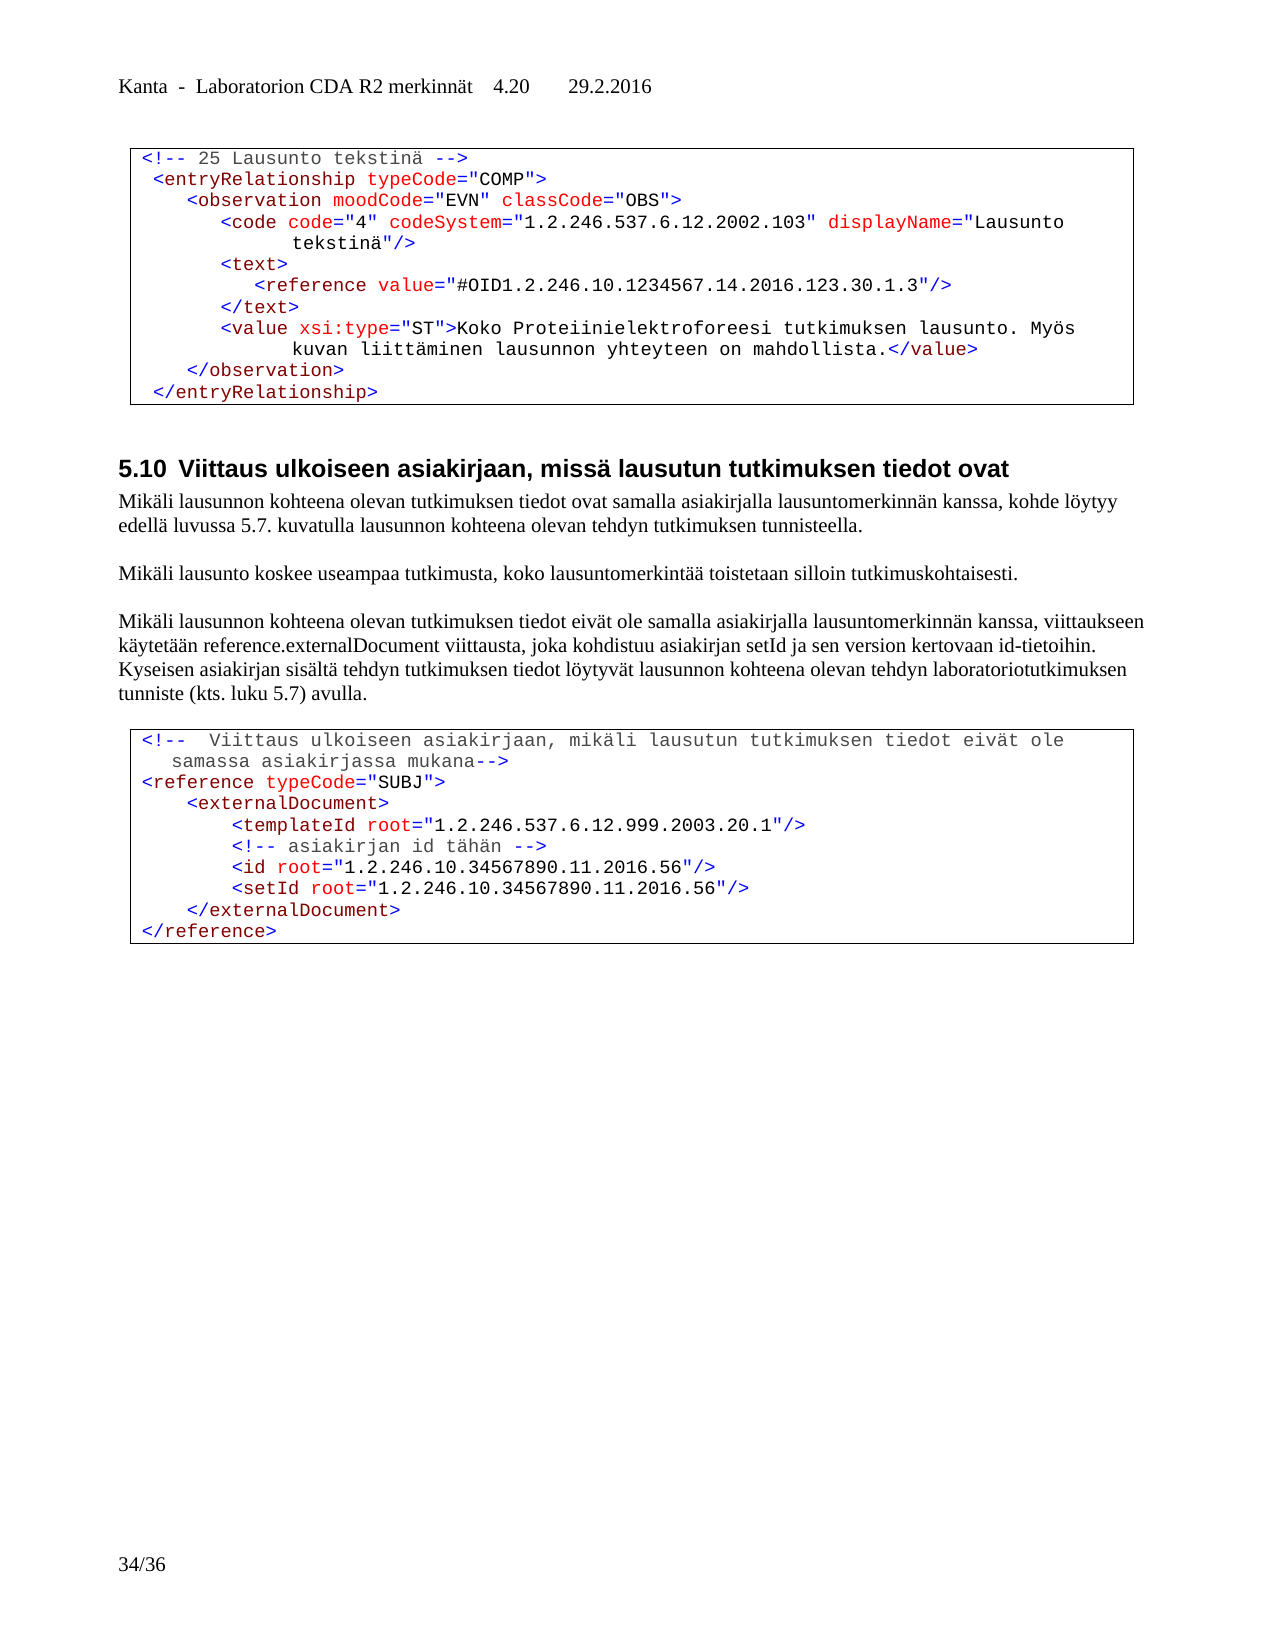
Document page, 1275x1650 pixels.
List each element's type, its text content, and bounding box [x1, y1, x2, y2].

text Mikäli lausunnon kohteena olevan tutkimuksen tiedot eivät ole samalla asiakirjalla lausuntomerkinnän kanssa, viittaukseen käytetään reference.externalDocument viittausta, joka kohdistuu asiakirjan setId ja sen version kertovaan id-tietoihin. Kyseisen asiakirjan sisältä tehdyn tutkimuksen tiedot löytyvät lausunnon kohteena olevan tehdyn laboratoriotutkimuksen tunniste (kts. luku 5.7) avulla. [118, 609, 1157, 705]
subtitle Viittaus ulkoiseen asiakirjaan, missä lausutun tutkimuksen tiedot ovat [118, 454, 1157, 482]
table_header <!-- 25 Lausunto tekstinä --> <entryRelationship typeCode="COMP"> <observation moodCode="EVN" classCode="OBS"> <code code="4" codeSystem="1.2.246.537.6.12.2002.103" displayName="Lausunto tekstinä"/> <text> <reference value="#OID1.2.246.10.1234567.14.2016.123.30.1.3"/> </text> <value xsi:type="ST">Koko Proteiinielektroforeesi tutkimuksen lausunto. Myös kuvan liittäminen lausunnon yhteyteen on mahdollista.</value> </observation> </entryRelationship> [131, 149, 1133, 404]
text Mikäli lausunnon kohteena olevan tutkimuksen tiedot ovat samalla asiakirjalla lausuntomerkinnän kanssa, kohde löytyy edellä luvussa 5.7. kuvatulla lausunnon kohteena olevan tehdyn tutkimuksen tunnisteella. [118, 489, 1157, 537]
text Mikäli lausunto koskee useampaa tutkimusta, koko lausuntomerkintää toistetaan silloin tutkimuskohtaisesti. [118, 561, 1157, 585]
table_header <!-- Viittaus ulkoiseen asiakirjaan, mikäli lausutun tutkimuksen tiedot eivät ole samassa asiakirjassa mukana--> <reference typeCode="SUBJ"> <externalDocument> <templateId root="1.2.246.537.6.12.999.2003.20.1"/> <!-- asiakirjan id tähän --> <id root="1.2.246.10.34567890.11.2016.56"/> <setId root="1.2.246.10.34567890.11.2016.56"/> </externalDocument> </reference> [131, 730, 1133, 943]
